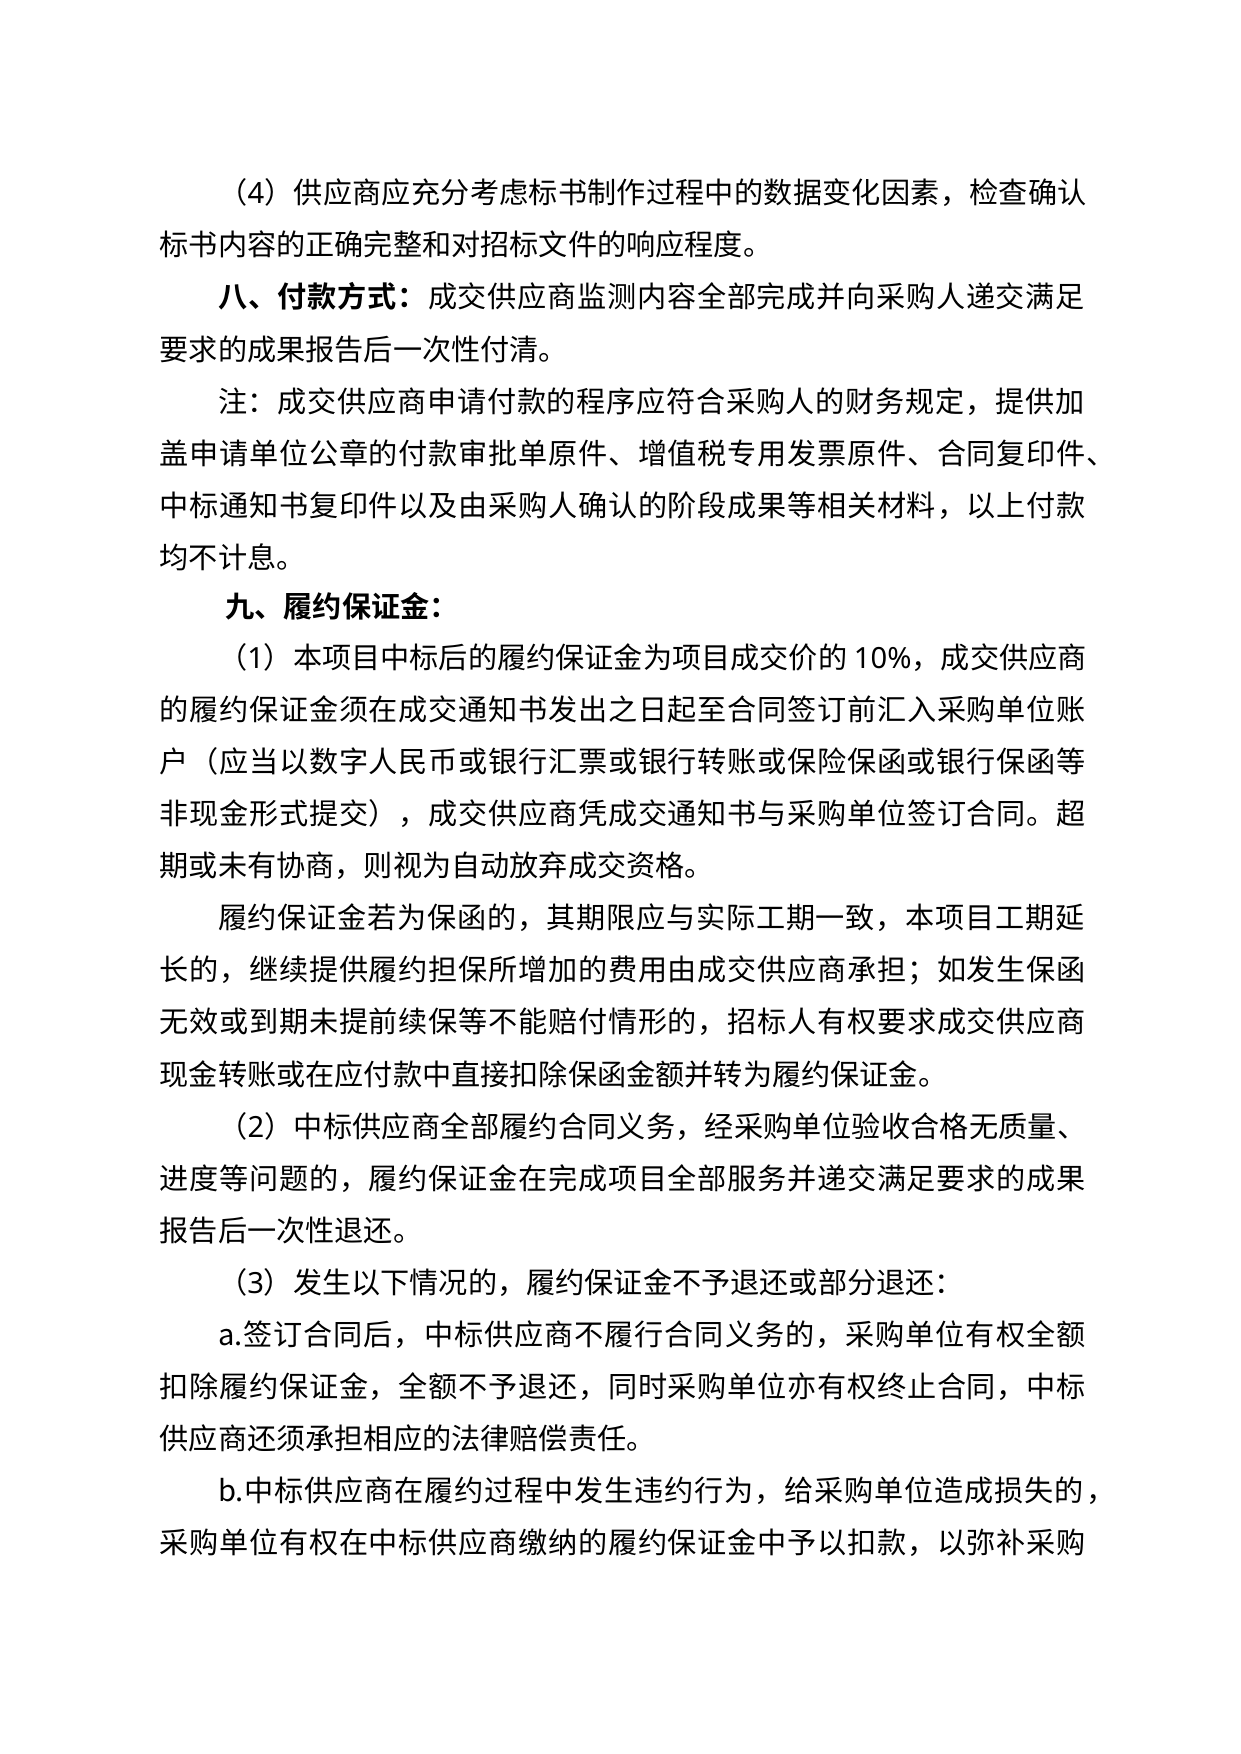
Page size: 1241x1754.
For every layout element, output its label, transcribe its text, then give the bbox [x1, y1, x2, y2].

text （3）发生以下情况的，履约保证金不予退还或部分退还： [159, 1252, 1087, 1304]
text 履约保证金若为保函的，其期限应与实际工期一致，本项目工期延长的，继续提供履约担保所增加的费用由成交供应商承担；如发生保函无效或到期未提前续保等不能赔付情形的，招标人有权要求成交供应商现金转账或在应付款中直接扣除保函金额并转为履约保证金。 [159, 887, 1087, 1095]
text a.签订合同后，中标供应商不履行合同义务的，采购单位有权全额扣除履约保证金，全额不予退还，同时采购单位亦有权终止合同，中标供应商还须承担相应的法律赔偿责任。 [159, 1304, 1087, 1460]
list 九、履约保证金： [225, 579, 1087, 627]
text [159, 1460, 1087, 1564]
text （2）中标供应商全部履约合同义务，经采购单位验收合格无质量、进度等问题的，履约保证金在完成项目全部服务并递交满足要求的成果报告后一次性退还。 [159, 1095, 1087, 1252]
text 注：成交供应商申请付款的程序应符合采购人的财务规定，提供加盖申请单位公章的付款审批单原件、增值税专用发票原件、合同复印件、中标通知书复印件以及由采购人确认的阶段成果等相关材料，以上付款均不计息。 [159, 370, 1087, 579]
text （1）本项目中标后的履约保证金为项目成交价的10%，成交供应商的履约保证金须在成交通知书发出之日起至合同签订前汇入采购单位账户（应当以数字人民币或银行汇票或银行转账或保险保函或银行保函等非现金形式提交），成交供应商凭成交通知书与采购单位签订合同。超期或未有协商，则视为自动放弃成交资格。 [159, 627, 1087, 887]
text （4）供应商应充分考虑标书制作过程中的数据变化因素，检查确认标书内容的正确完整和对招标文件的响应程度。 [159, 162, 1087, 266]
text 八、付款方式：成交供应商监测内容全部完成并向采购人递交满足要求的成果报告后一次性付清。 [159, 266, 1087, 370]
